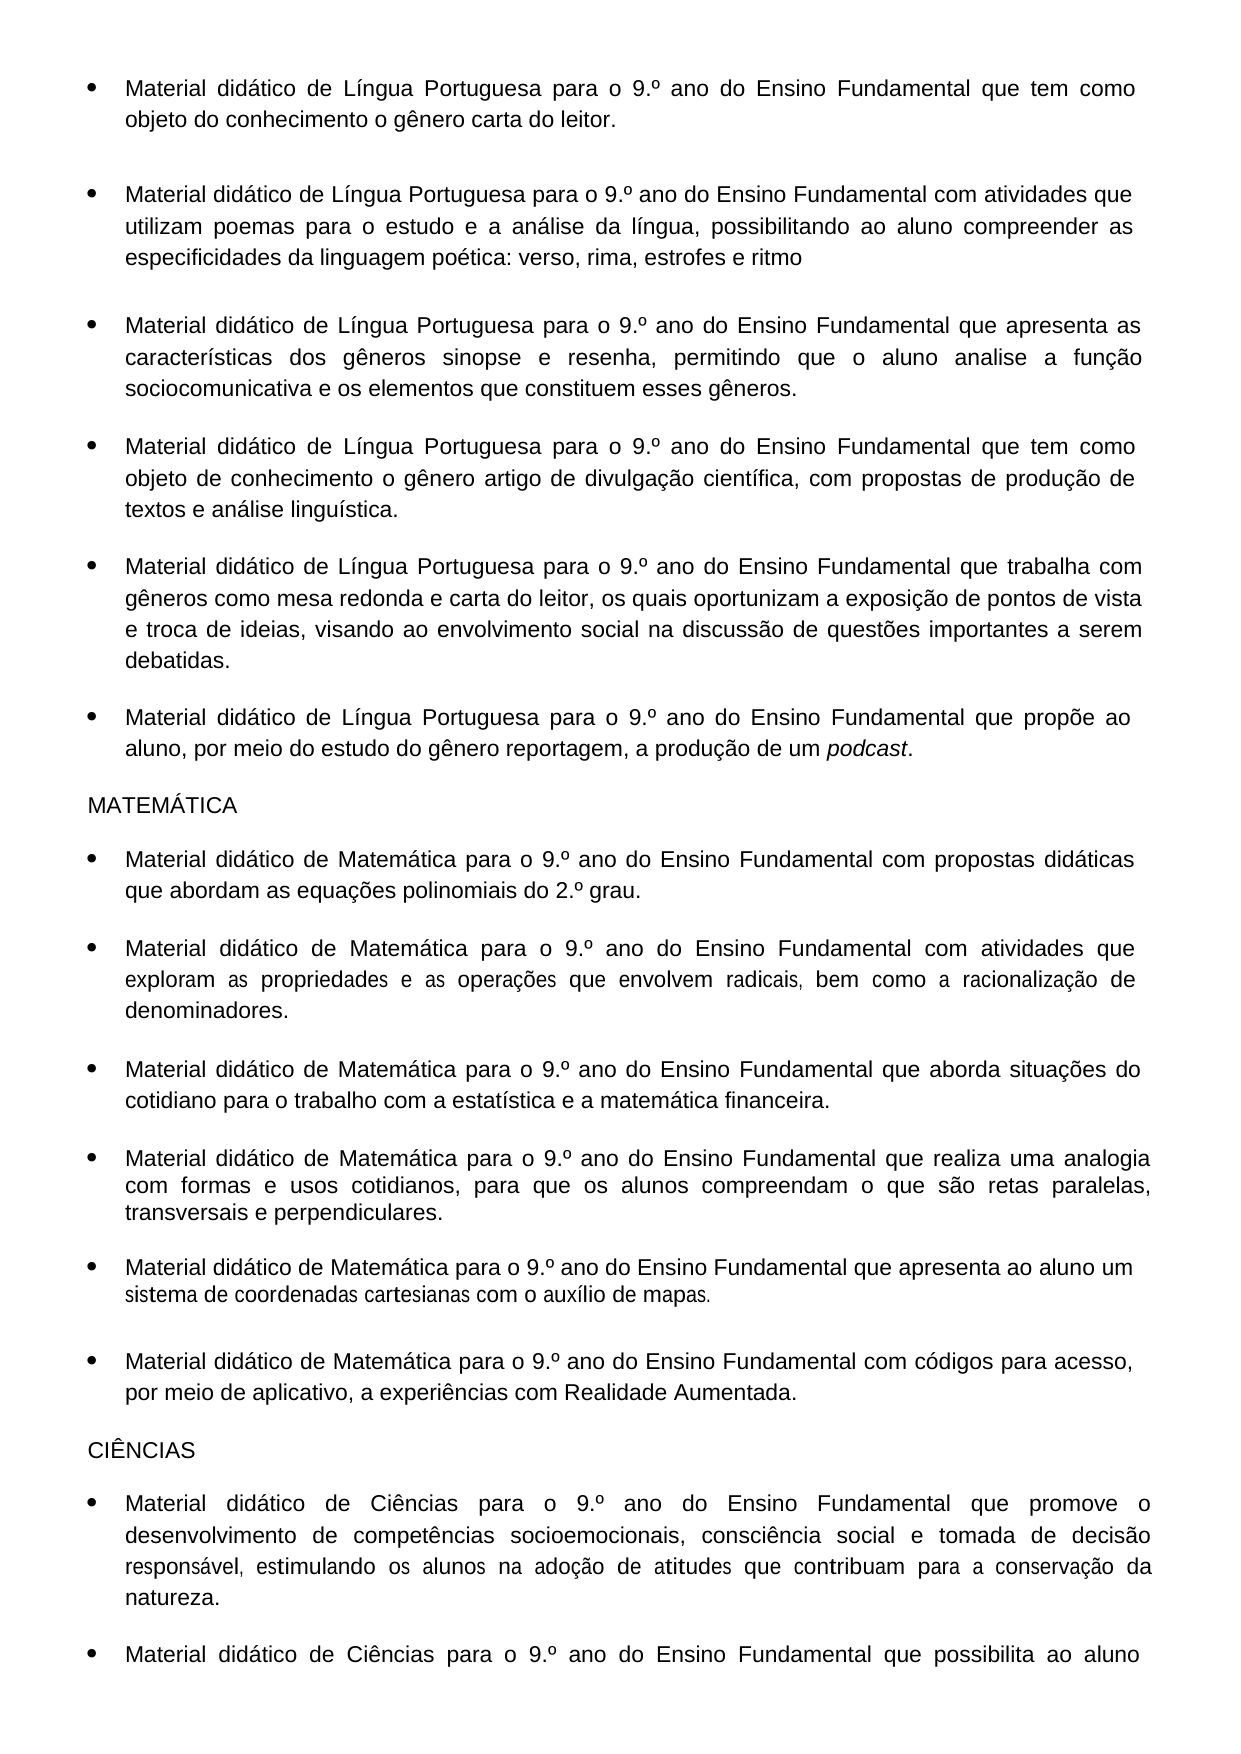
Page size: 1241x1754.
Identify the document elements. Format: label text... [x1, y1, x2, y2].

list Material didático de Língua Portuguesa para o 9.º ano do Ensino Fundamental que apresenta as características dos gêneros sinopse e resenha, permitindo que o aluno analise a função sociocomunicativa e os elementos que constituem esses gêneros. [87, 312, 1143, 401]
list Material didático de Ciências para o 9.º ano do Ensino Fundamental que promove o desenvolvimento de competências socioemocionais, consciência social e tomada de decisão responsável, estimulando os alunos na adoção de atitudes que contribuam para a conservação da natureza. [87, 1490, 1152, 1610]
list Material didático de Língua Portuguesa para o 9.º ano do Ensino Fundamental que tem como objeto do conhecimento o gênero carta do leitor. [87, 75, 1137, 133]
list Material didático de Matemática para o 9.º ano do Ensino Fundamental com propostas didáticas que abordam as equações polinomiais do 2.º grau. [87, 846, 1136, 903]
list Material didático de Matemática para o 9.º ano do Ensino Fundamental que aborda situações do cotidiano para o trabalho com a estatística e a matemática financeira. [87, 1056, 1143, 1113]
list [87, 1641, 1141, 1668]
list Material didático de Matemática para o 9.º ano do Ensino Fundamental que realiza uma analogia com formas e usos cotidianos, para que os alunos compreendam o que são retas paralelas, transversais e perpendiculares. [87, 1144, 1152, 1226]
text CIÊNCIAS [87, 1437, 1165, 1463]
text MATEMÁTICA [87, 792, 1165, 819]
list Material didático de Matemática para o 9.º ano do Ensino Fundamental com códigos para acesso, por meio de aplicativo, a experiências com Realidade Aumentada. [87, 1348, 1134, 1405]
list Material didático de Língua Portuguesa para o 9.º ano do Ensino Fundamental com atividades que utilizam poemas para o estudo e a análise da língua, possibilitando ao aluno compreender as especificidades da linguagem poética: verso, rima, estrofes e ritmo [87, 181, 1134, 270]
list Material didático de Matemática para o 9.º ano do Ensino Fundamental que apresenta ao aluno um sistema de coordenadas cartesianas com o auxílio de mapas. [87, 1253, 1133, 1307]
list Material didático de Matemática para o 9.º ano do Ensino Fundamental com atividades que exploram as propriedades e as operações que envolvem radicais, bem como a racionalização de denominadores. [87, 935, 1136, 1024]
list Material didático de Língua Portuguesa para o 9.º ano do Ensino Fundamental que propõe ao aluno, por meio do estudo do gênero reportagem, a produção de um podcast. [87, 704, 1132, 761]
list Material didático de Língua Portuguesa para o 9.º ano do Ensino Fundamental que trabalha com gêneros como mesa redonda e carta do leitor, os quais oportunizam a exposição de pontos de vista e troca de ideias, visando ao envolvimento social na discussão de questões importantes a serem debatidas. [87, 553, 1143, 673]
list Material didático de Língua Portuguesa para o 9.º ano do Ensino Fundamental que tem como objeto de conhecimento o gênero artigo de divulgação científica, com propostas de produção de textos e análise linguística. [87, 433, 1137, 522]
